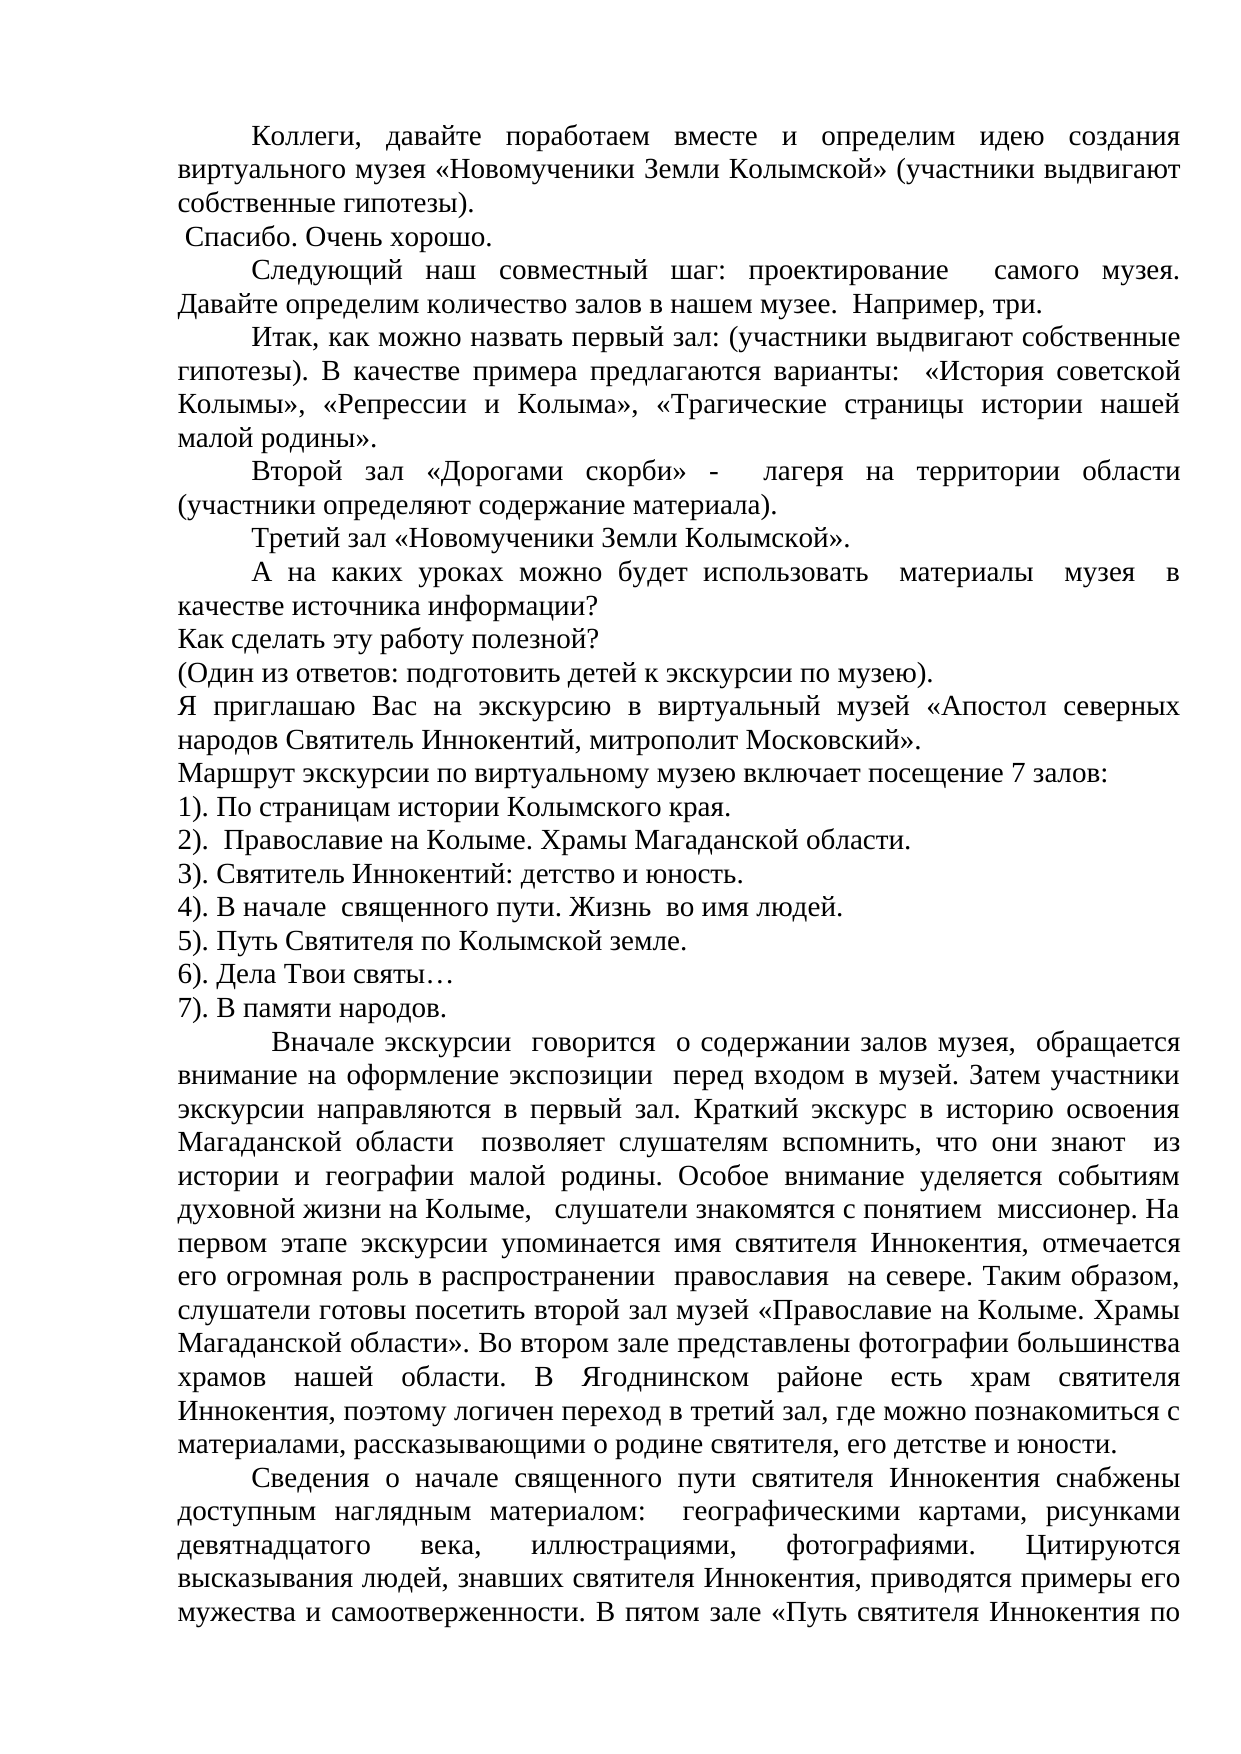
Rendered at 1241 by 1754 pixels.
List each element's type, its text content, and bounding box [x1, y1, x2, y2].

text 7). В памяти народов. [177, 990, 1181, 1024]
text Второй зал «Дорогами скорби» - лагеря на территории области (участники определяют содержание материала). [177, 453, 1181, 521]
text А на каких уроках можно будет использовать материалы музея в качестве источника информации? [177, 554, 1181, 621]
text Третий зал «Новомученики Земли Колымской». [177, 521, 1181, 554]
text Итак, как можно назвать первый зал: (участники выдвигают собственные гипотезы). В качестве примера предлагаются варианты: «История советской Колымы», «Репрессии и Колыма», «Трагические страницы истории нашей малой родины». [177, 319, 1181, 453]
text 6). Дела Твои святы… [177, 957, 1181, 990]
text 4). В начале священного пути. Жизнь во имя людей. [177, 889, 1181, 923]
text Спасибо. Очень хорошо. [177, 219, 1181, 252]
text (Один из ответов: подготовить детей к экскурсии по музею). [177, 655, 1181, 688]
text 2). Православие на Колыме. Храмы Магаданской области. [177, 822, 1181, 856]
text 5). Путь Святителя по Колымской земле. [177, 923, 1181, 957]
text 1). По страницам истории Колымского края. [177, 789, 1181, 822]
text Следующий наш совместный шаг: проектирование самого музея. Давайте определим количество залов в нашем музее. Например, три. [177, 252, 1181, 319]
text Коллеги, давайте поработаем вместе и определим идею создания виртуального музея «Новомученики Земли Колымской» (участники выдвигают собственные гипотезы). [177, 118, 1181, 219]
text Маршрут экскурсии по виртуальному музею включает посещение 7 залов: [177, 755, 1181, 789]
text Как сделать эту работу полезной? [177, 621, 1181, 655]
text 3). Святитель Иннокентий: детство и юность. [177, 856, 1181, 889]
text Я приглашаю Вас на экскурсию в виртуальный музей «Апостол северных народов Святитель Иннокентий, митрополит Московский». [177, 688, 1181, 755]
text Вначале экскурсии говорится о содержании залов музея, обращается внимание на оформление экспозиции перед входом в музей. Затем участники экскурсии направляются в первый зал. Краткий экскурс в историю освоения Магаданской области позволяет слушателям вспомнить, что они знают из истории и географии малой родины. Особое внимание уделяется событиям духовной жизни на Колыме, слушатели знакомятся с понятием миссионер. На первом этапе экскурсии упоминается имя святителя Иннокентия, отмечается его огромная роль в распространении православия на севере. Таким образом, слушатели готовы посетить второй зал музей «Православие на Колыме. Храмы Магаданской области». Во втором зале представлены фотографии большинства храмов нашей области. В Ягоднинском районе есть храм святителя Иннокентия, поэтому логичен переход в третий зал, где можно познакомиться с материалами, рассказывающими о родине святителя, его детстве и юности. [177, 1024, 1181, 1460]
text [177, 1460, 1181, 1627]
